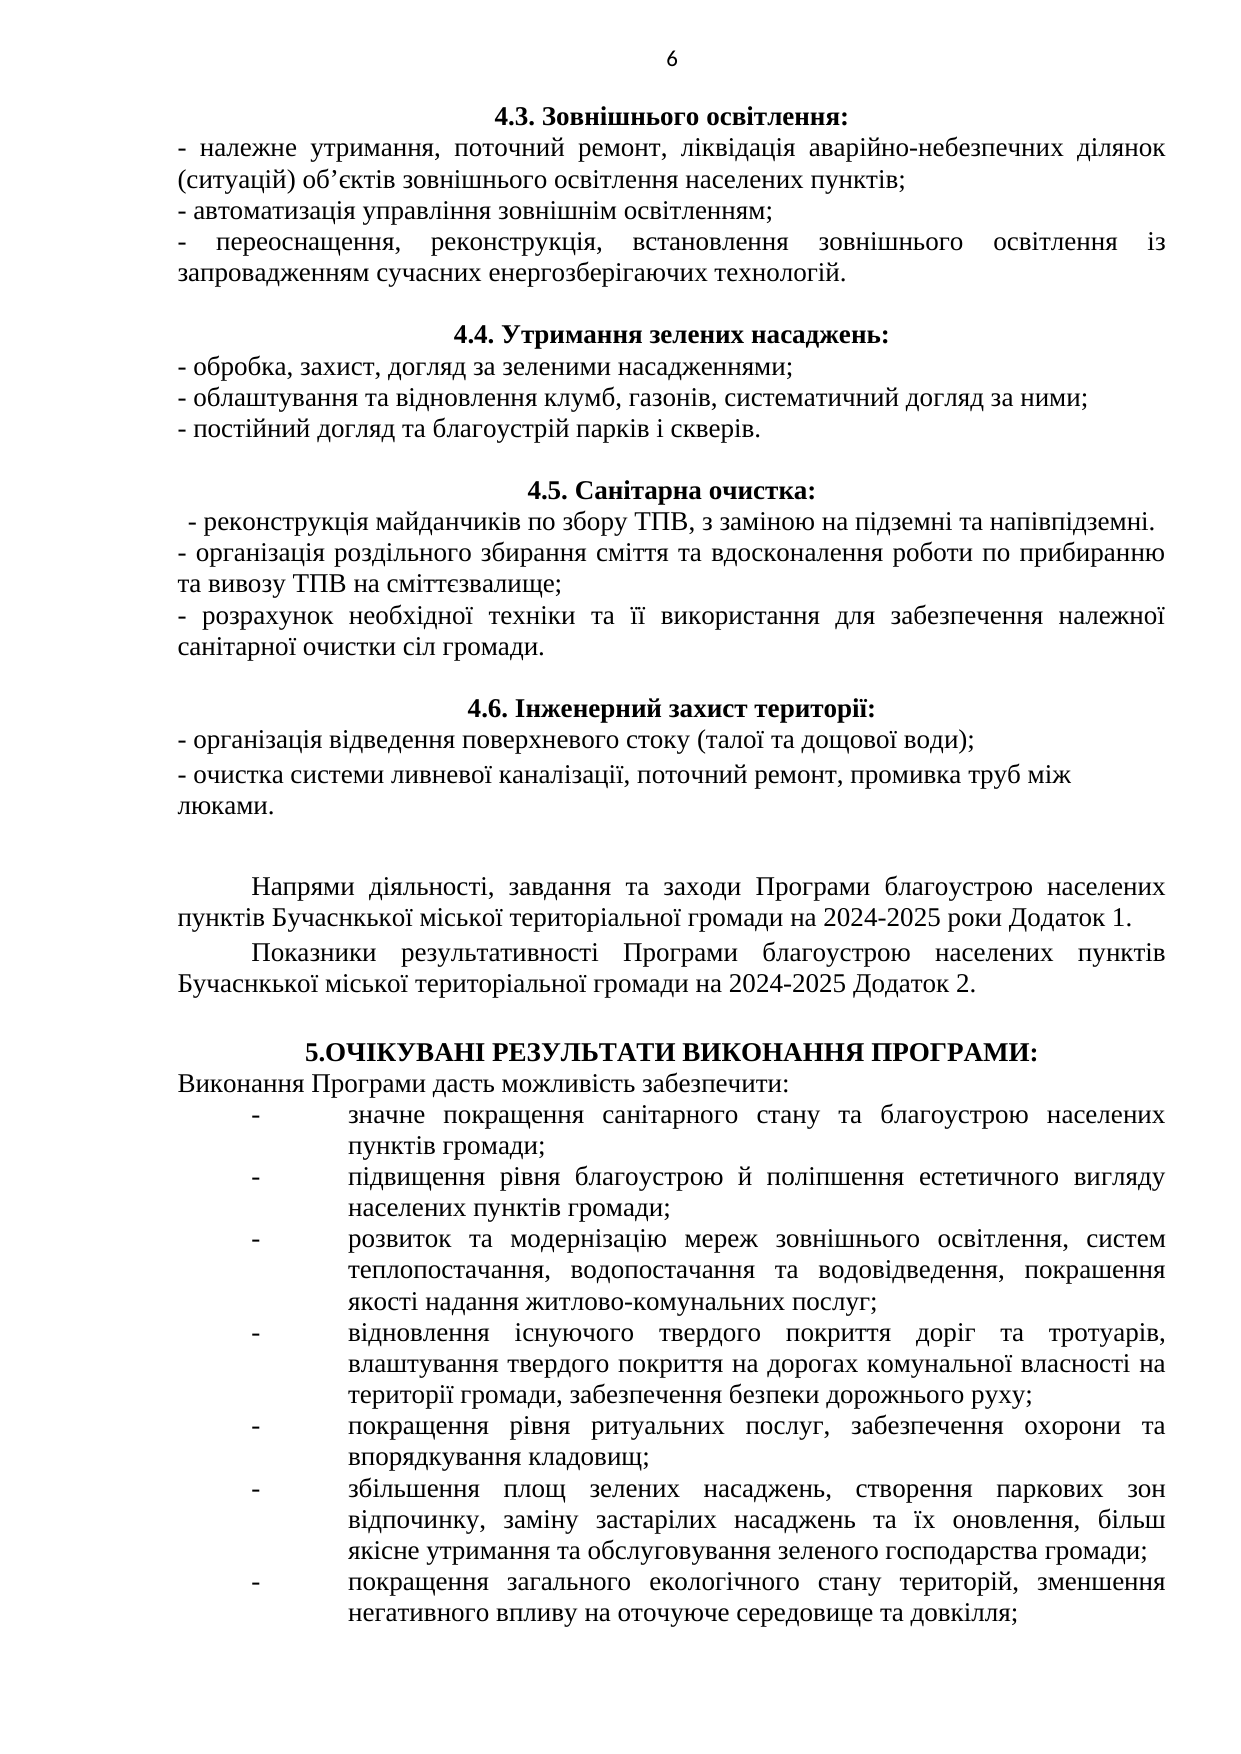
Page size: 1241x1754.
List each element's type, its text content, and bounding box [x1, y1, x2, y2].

text - організація роздільного збирання сміття та вдосконалення роботи по прибиранню та вивозу ТПВ на сміттєзвалище; [177, 536, 1167, 599]
text люками. [177, 789, 1167, 820]
text 4.3. Зовнішнього освітлення: [177, 100, 1167, 132]
list розвиток та модернізацію мереж зовнішнього освітлення, систем теплопостачання, водопостачання та водовідведення, покрашення якості надання житлово-комунальних послуг; [251, 1222, 1167, 1316]
text 4.4. Утримання зелених насаджень: [177, 318, 1167, 349]
text - переоснащення, реконструкція, встановлення зовнішнього освітлення із запровадженням сучасних енергозберігаючих технологій. [177, 225, 1167, 287]
text Напрями діяльності, завдання та заходи Програми благоустрою населених пунктів Бучаснкької міської територіальної громади на 2024-2025 роки Додаток 1. [177, 870, 1167, 932]
list збільшення площ зелених насаджень, створення паркових зон відпочинку, заміну застарілих насаджень та їх оновлення, більш якісне утримання та обслуговування зеленого господарства громади; [251, 1472, 1167, 1565]
text - автоматизація управління зовнішнім освітленням; [177, 194, 1167, 225]
text - реконструкція майданчиків по збору ТПВ, з заміною на підземні та напівпідземні. [177, 505, 1167, 536]
text 5.ОЧІКУВАНІ РЕЗУЛЬТАТИ ВИКОНАННЯ ПРОГРАМИ: [177, 1036, 1167, 1067]
text - організація відведення поверхневого стоку (талої та дощової води); [177, 723, 1167, 754]
text - очистка системи ливневої каналізації, поточний ремонт, промивка труб між [177, 758, 1167, 789]
text Показники результативності Програми благоустрою населених пунктів Бучаснкької міської територіальної громади на 2024-2025 Додаток 2. [177, 936, 1167, 998]
list значне покращення санітарного стану та благоустрою населених пунктів громади; [251, 1098, 1167, 1160]
list покращення загального екологічного стану територій, зменшення негативного впливу на оточуюче середовище та довкілля; [251, 1565, 1167, 1627]
text - постійний догляд та благоустрій парків і скверів. [177, 412, 1167, 443]
list покращення рівня ритуальних послуг, забезпечення охорони та впорядкування кладовищ; [251, 1409, 1167, 1472]
list відновлення існуючого твердого покриття доріг та тротуарів, влаштування твердого покриття на дорогах комунальної власності на території громади, забезпечення безпеки дорожнього руху; [251, 1316, 1167, 1409]
text - облаштування та відновлення клумб, газонів, систематичний догляд за ними; [177, 381, 1167, 412]
text Виконання Програми дасть можливість забезпечити: [177, 1067, 1167, 1098]
text - розрахунок необхідної техніки та її використання для забезпечення належної санітарної очистки сіл громади. [177, 599, 1167, 661]
text 4.5. Санітарна очистка: [177, 474, 1167, 505]
text 4.6. Інженерний захист території: [177, 692, 1167, 723]
text - належне утримання, поточний ремонт, ліквідація аварійно-небезпечних ділянок (ситуацій) об’єктів зовнішнього освітлення населених пунктів; [177, 132, 1167, 194]
list підвищення рівня благоустрою й поліпшення естетичного вигляду населених пунктів громади; [251, 1160, 1167, 1222]
text - обробка, захист, догляд за зеленими насадженнями; [177, 349, 1167, 381]
